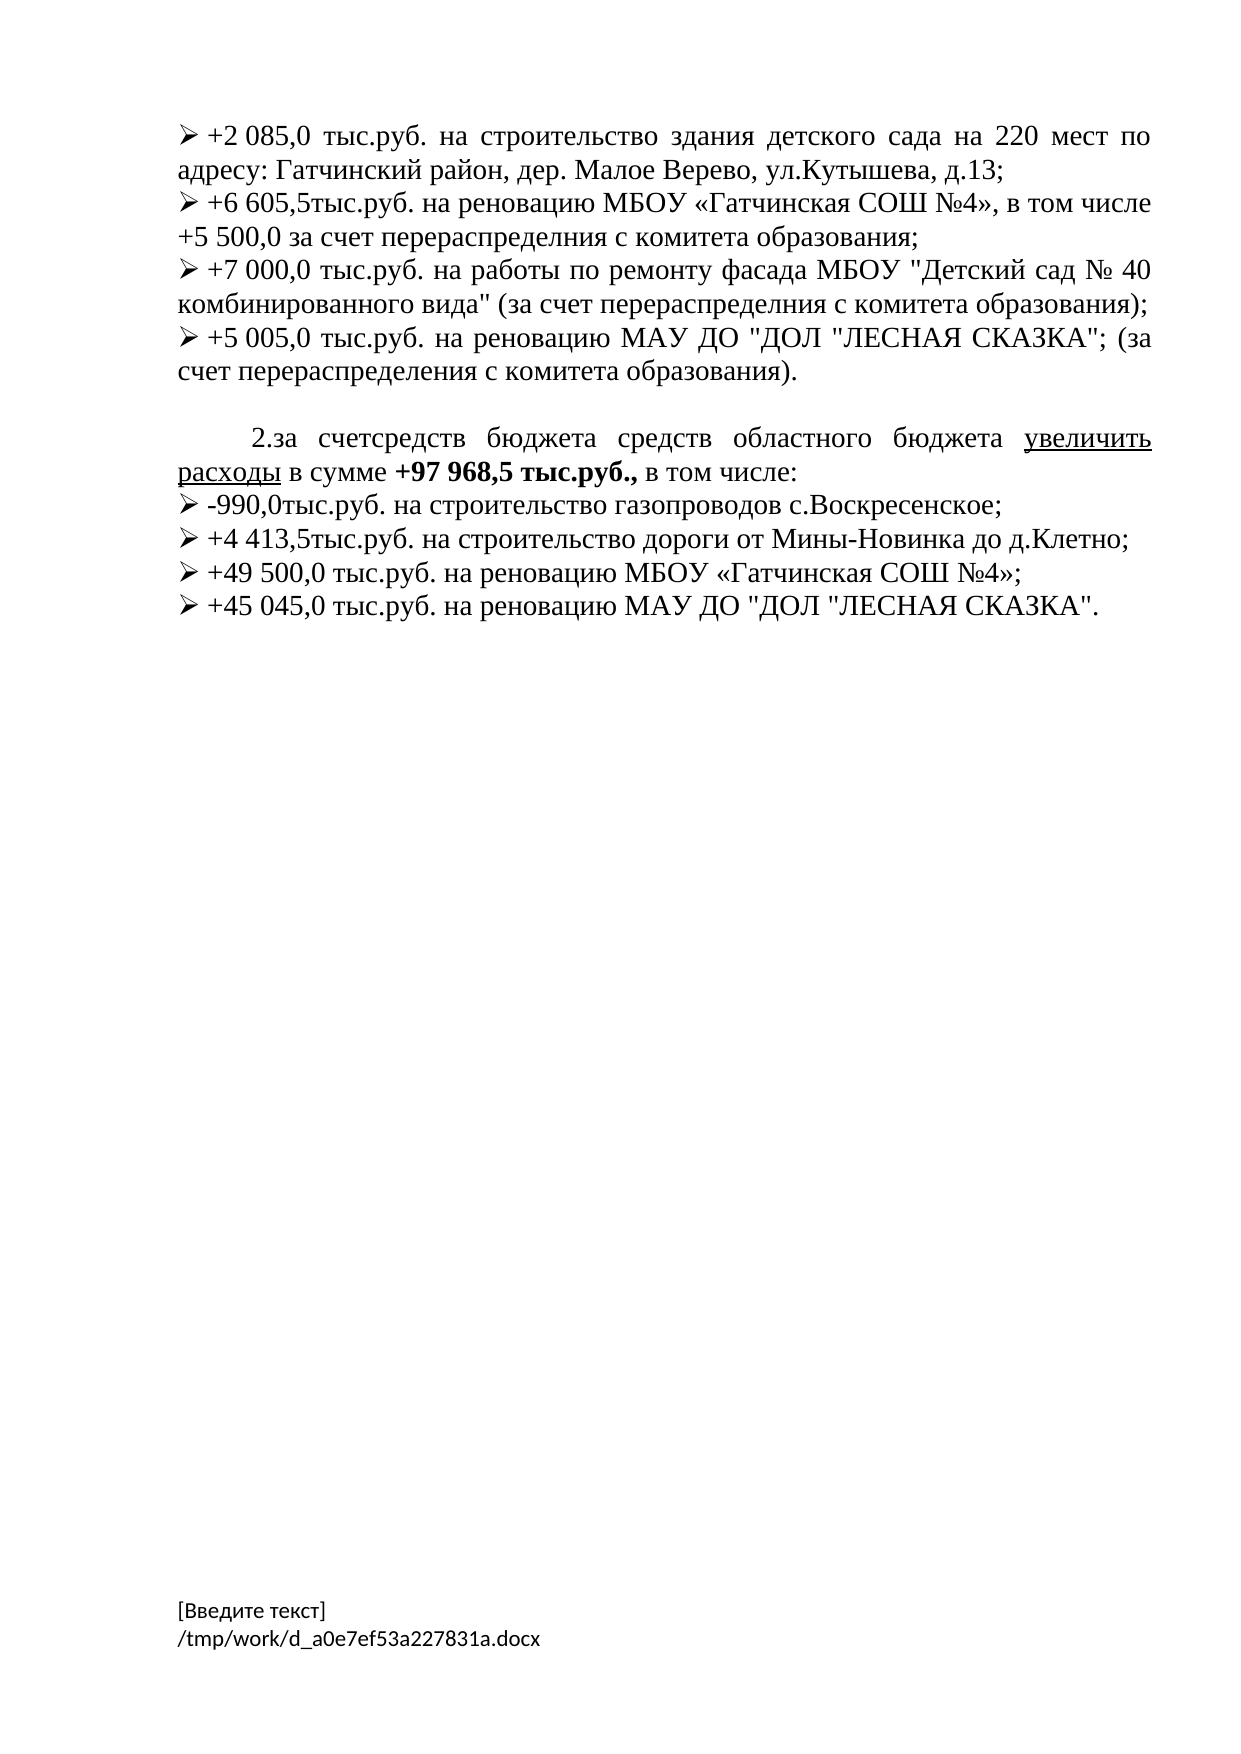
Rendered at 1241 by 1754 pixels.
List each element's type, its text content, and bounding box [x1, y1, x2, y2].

list +45 045,0 тыс.руб. на реновацию МАУ ДО "ДОЛ "ЛЕСНАЯ СКАЗКА". [177, 588, 1152, 622]
list +7 000,0 тыс.руб. на работы по ремонту фасада МБОУ "Детский сад № 40 комбинированного вида" (за счет перераспределния с комитета образования); [177, 252, 1152, 320]
list +4 413,5тыс.руб. на строительство дороги от Мины-Новинка до д.Клетно; [177, 521, 1152, 555]
list +49 500,0 тыс.руб. на реновацию МБОУ «Гатчинская СОШ №4»; [177, 555, 1152, 588]
text 2.за счетсредств бюджета средств областного бюджета увеличить расходы в сумме +97 968,5 тыс.руб., в том числе: [177, 420, 1152, 487]
list +6 605,5тыс.руб. на реновацию МБОУ «Гатчинская СОШ №4», в том числе +5 500,0 за счет перераспределния с комитета образования; [177, 185, 1152, 252]
list -990,0тыс.руб. на строительство газопроводов с.Воскресенское; [177, 487, 1152, 521]
list +5 005,0 тыс.руб. на реновацию МАУ ДО "ДОЛ "ЛЕСНАЯ СКАЗКА"; (за счет перераспределения с комитета образования). [177, 320, 1152, 387]
list +2 085,0 тыс.руб. на строительство здания детского сада на 220 мест по адресу: Гатчинский район, дер. Малое Верево, ул.Кутышева, д.13; [177, 118, 1152, 185]
